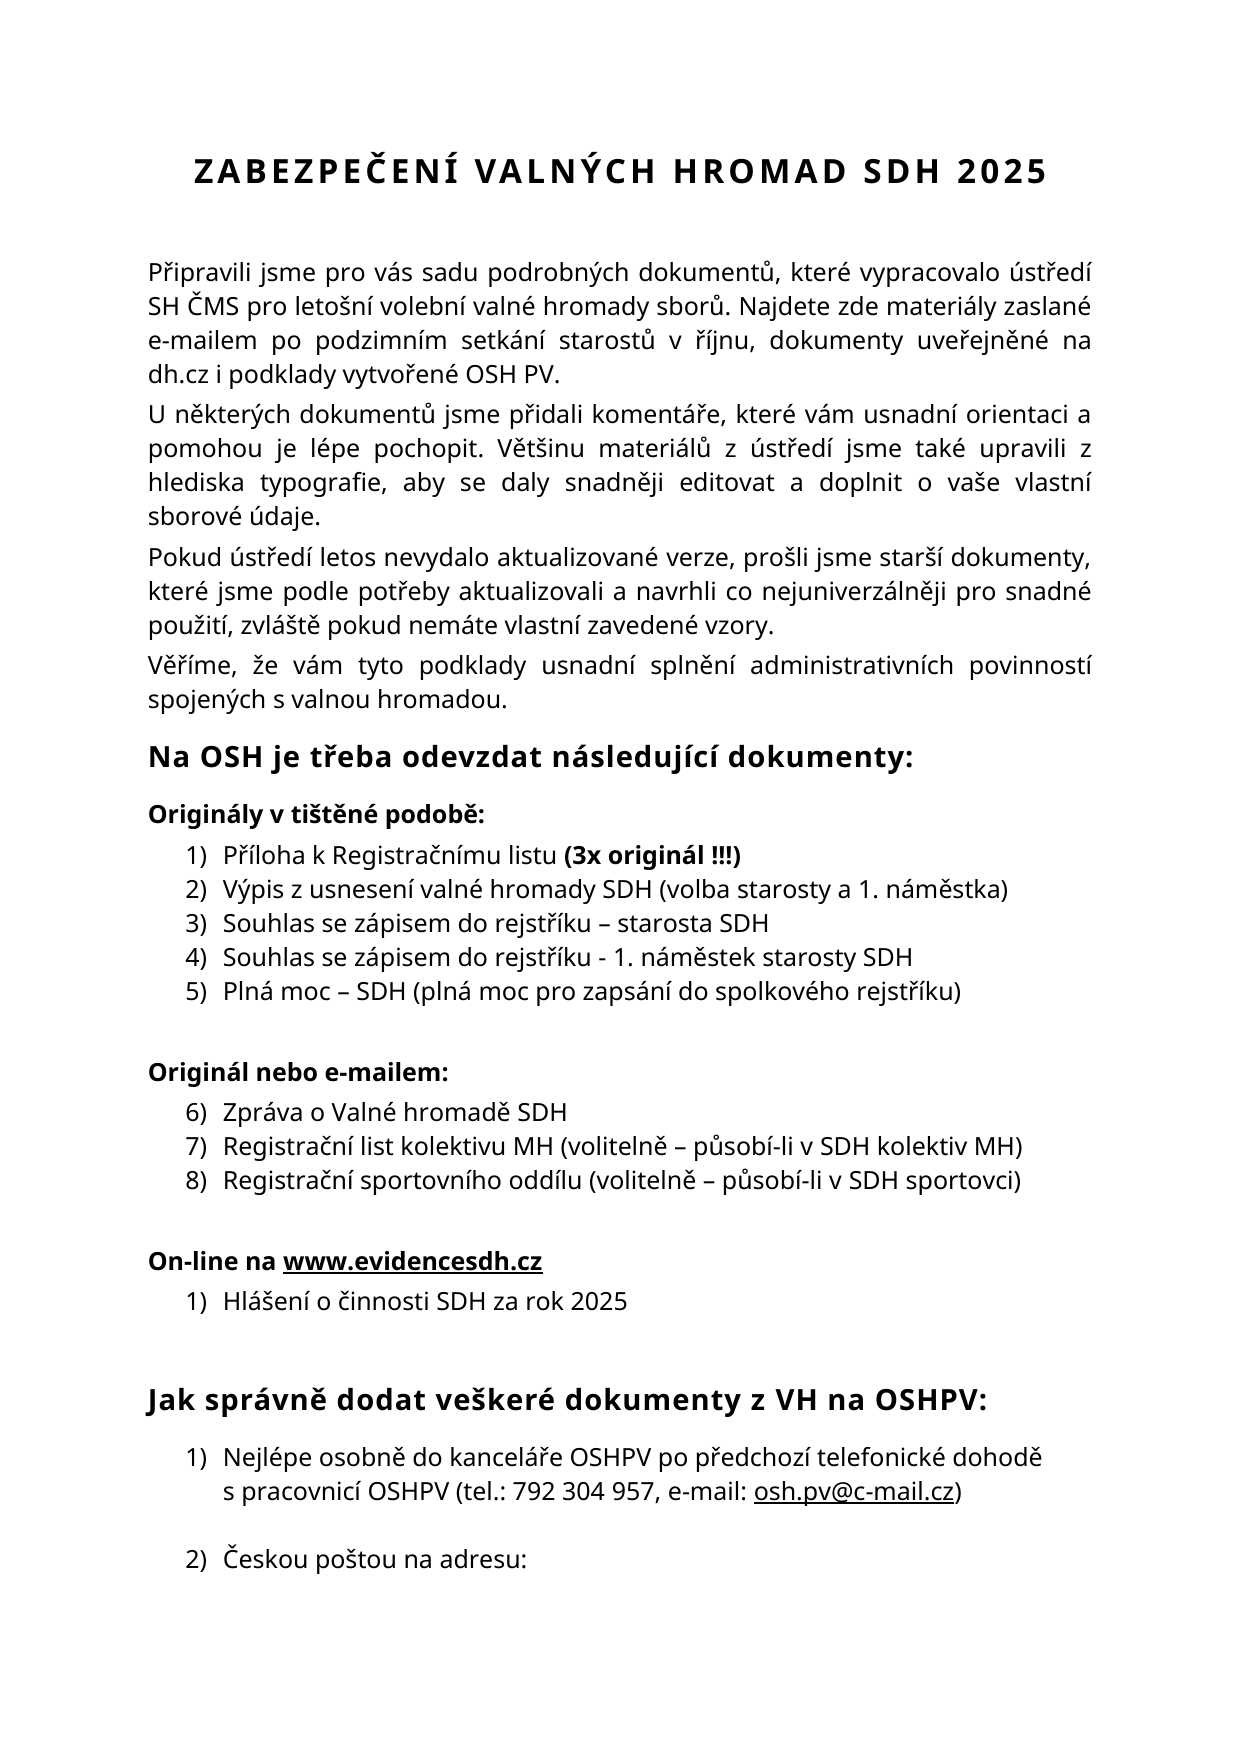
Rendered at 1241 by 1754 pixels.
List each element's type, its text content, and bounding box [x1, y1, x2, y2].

list Zpráva o Valné hromadě SDH [185, 1094, 1093, 1129]
list Plná moc – SDH (plná moc pro zapsání do spolkového rejstříku) [185, 974, 1093, 1008]
text Originál nebo e-mailem: [148, 1054, 1093, 1088]
list Nejlépe osobně do kanceláře OSHPV po předchozí telefonické dohodě s pracovnicí OSHPV (tel.: 792 304 957, e-mail: osh.pv@c-mail.cz) [185, 1439, 1093, 1507]
list Hlášení o činnosti SDH za rok 2025 [185, 1284, 1093, 1318]
list Výpis z usnesení valné hromady SDH (volba starosty a 1. náměstka) [185, 871, 1093, 906]
list Souhlas se zápisem do rejstříku - 1. náměstek starosty SDH [185, 939, 1093, 974]
subtitle Na OSH je třeba odevzdat následující dokumenty: [148, 737, 1093, 776]
text U některých dokumentů jsme přidali komentáře, které vám usnadní orientaci a pomohou je lépe pochopit. Většinu materiálů z ústředí jsme také upravili z hlediska typografie, aby se daly snadněji editovat a doplnit o vaše vlastní sborové údaje. [148, 397, 1093, 533]
subtitle Jak správně dodat veškeré dokumenty z VH na OSHPV: [148, 1379, 1093, 1418]
list Registrační list kolektivu MH (volitelně – působí-li v SDH kolektiv MH) [185, 1129, 1093, 1163]
text On-line na www.evidencesdh.cz [148, 1243, 1093, 1277]
text Pokud ústředí letos nevydalo aktualizované verze, prošli jsme starší dokumenty, které jsme podle potřeby aktualizovali a navrhli co nejuniverzálněji pro snadné použití, zvláště pokud nemáte vlastní zavedené vzory. [148, 539, 1093, 641]
text Originály v tištěné podobě: [148, 797, 1093, 831]
text Připravili jsme pro vás sadu podrobných dokumentů, které vypracovalo ústředí SH ČMS pro letošní volební valné hromady sborů. Najdete zde materiály zaslané e-mailem po podzimním setkání starostů v říjnu, dokumenty uveřejněné na dh.cz i podklady vytvořené OSH PV. [148, 254, 1093, 390]
list Souhlas se zápisem do rejstříku – starosta SDH [185, 906, 1093, 939]
list Registrační sportovního oddílu (volitelně – působí-li v SDH sportovci) [185, 1163, 1093, 1197]
list Příloha k Registračnímu listu (3x originál !!!) [185, 837, 1093, 871]
list Českou poštou na adresu: [185, 1542, 1093, 1576]
title Zabezpečení valných hromad SDH 2025 [148, 148, 1093, 193]
text Věříme, že vám tyto podklady usnadní splnění administrativních povinností spojených s valnou hromadou. [148, 648, 1093, 716]
